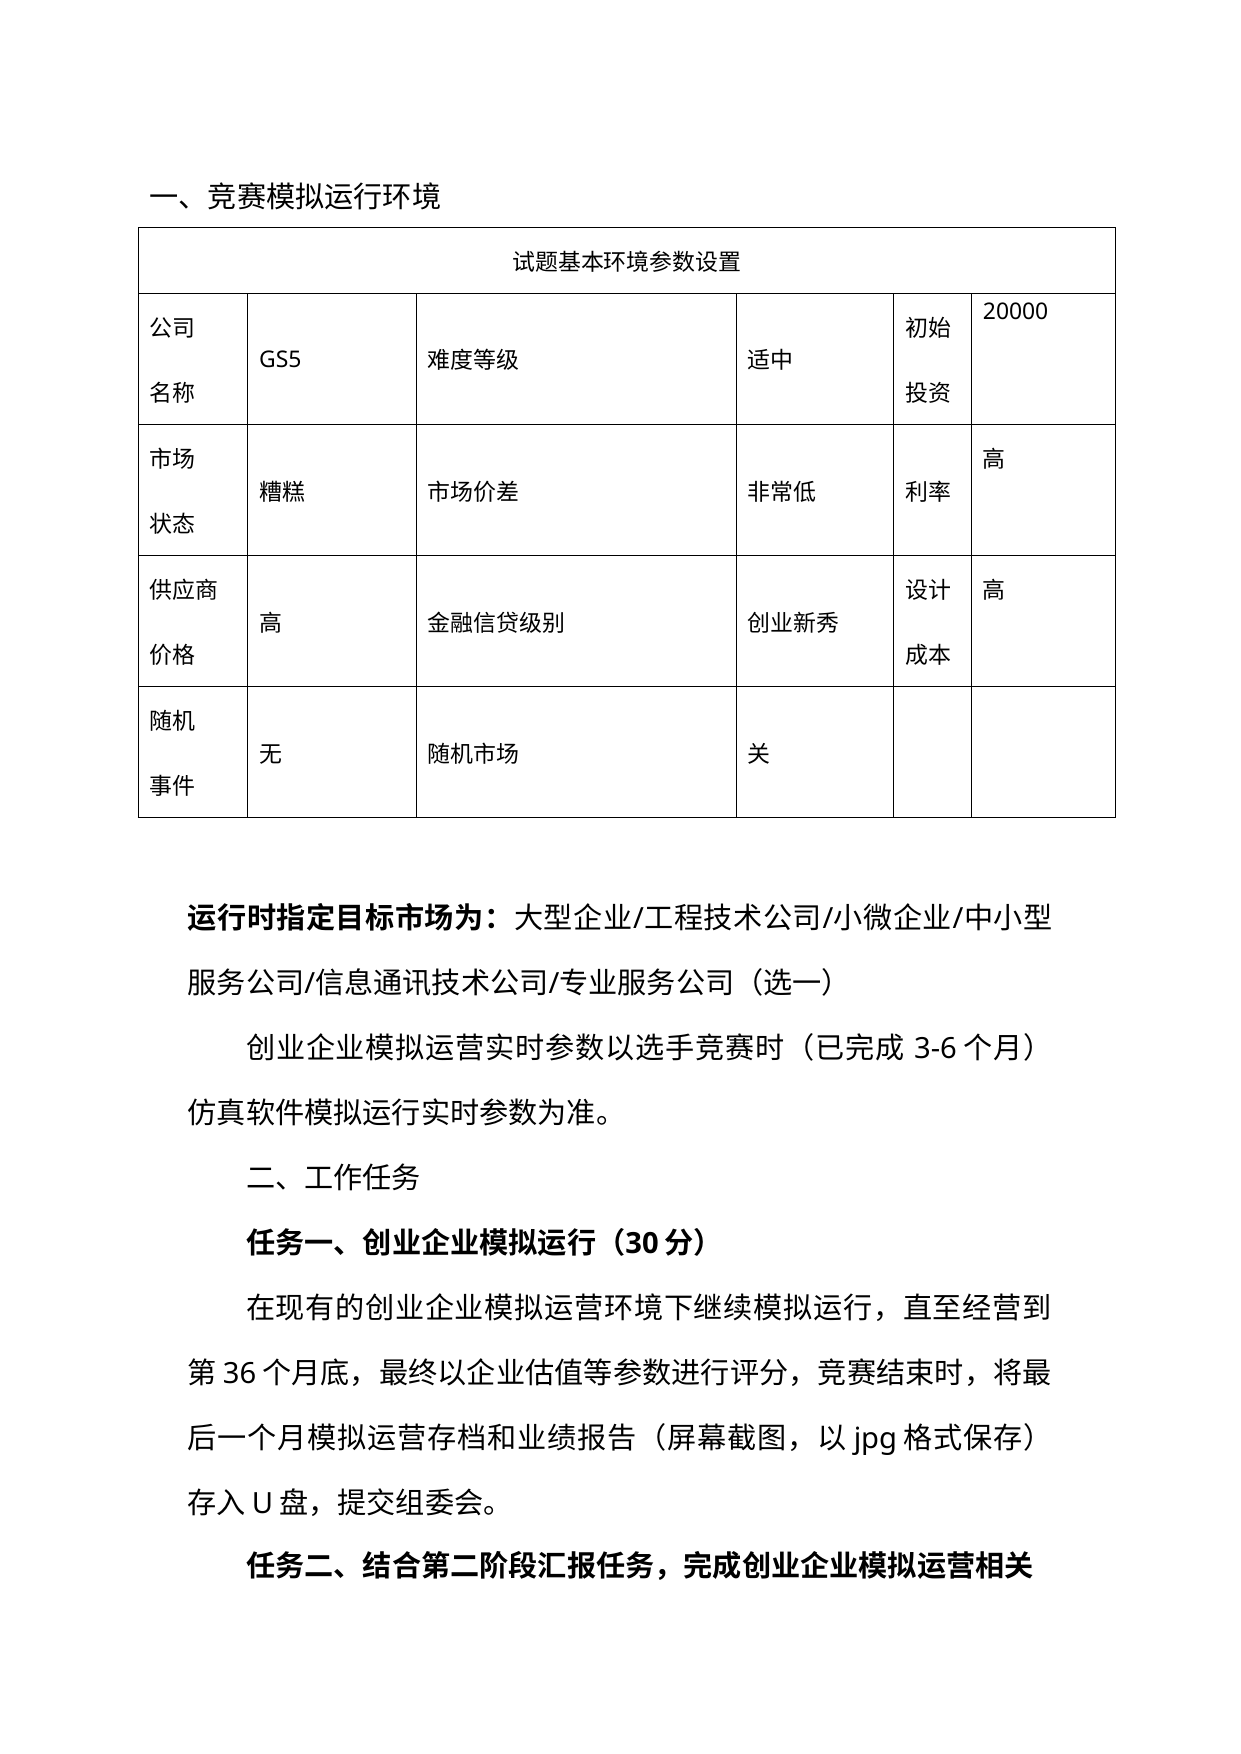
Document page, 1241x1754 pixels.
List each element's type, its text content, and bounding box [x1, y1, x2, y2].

text 运行时指定目标市场为：大型企业/工程技术公司/小微企业/中小型服务公司/信息通讯技术公司/专业服务公司（选一） [187, 883, 1053, 1013]
table_cell [972, 687, 1115, 817]
table_cell 随机 事件 [139, 687, 247, 817]
table_cell 高 [248, 556, 416, 686]
table_cell 高 [972, 425, 1115, 555]
text 创业企业模拟运营实时参数以选手竞赛时（已完成3-6个月）仿真软件模拟运行实时参数为准。 [187, 1013, 1053, 1143]
table_cell 非常低 [737, 425, 893, 555]
text 在现有的创业企业模拟运营环境下继续模拟运行，直至经营到第36个月底，最终以企业估值等参数进行评分，竞赛结束时，将最后一个月模拟运营存档和业绩报告（屏幕截图，以jpg格式保存）存入U盘，提交组委会。 [187, 1273, 1053, 1533]
table_cell 适中 [737, 294, 893, 424]
table_cell 供应商价格 [139, 556, 247, 686]
text 任务一、创业企业模拟运行（30分） [187, 1208, 1053, 1273]
table_cell 20000 [972, 294, 1115, 424]
table_cell [894, 687, 971, 817]
table_cell 无 [248, 687, 416, 817]
text 二、工作任务 [187, 1143, 1053, 1208]
table_cell 金融信贷级别 [417, 556, 736, 686]
table_cell 随机市场 [417, 687, 736, 817]
table_cell 设计 成本 [894, 556, 971, 686]
table_cell 创业新秀 [737, 556, 893, 686]
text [187, 1533, 1053, 1587]
table_cell 市场价差 [417, 425, 736, 555]
table_cell 利率 [894, 425, 971, 555]
table_cell GS5 [248, 294, 416, 424]
table_cell 初始 投资 [894, 294, 971, 424]
table_header 一、竞赛模拟运行环境 [138, 162, 1115, 227]
table_cell 公司 名称 [139, 294, 247, 424]
table_cell 市场 状态 [139, 425, 247, 555]
table_cell 难度等级 [417, 294, 736, 424]
table_cell 试题基本环境参数设置 [139, 228, 1115, 293]
table_cell 糟糕 [248, 425, 416, 555]
table_cell 高 [972, 556, 1115, 686]
table_cell 关 [737, 687, 893, 817]
